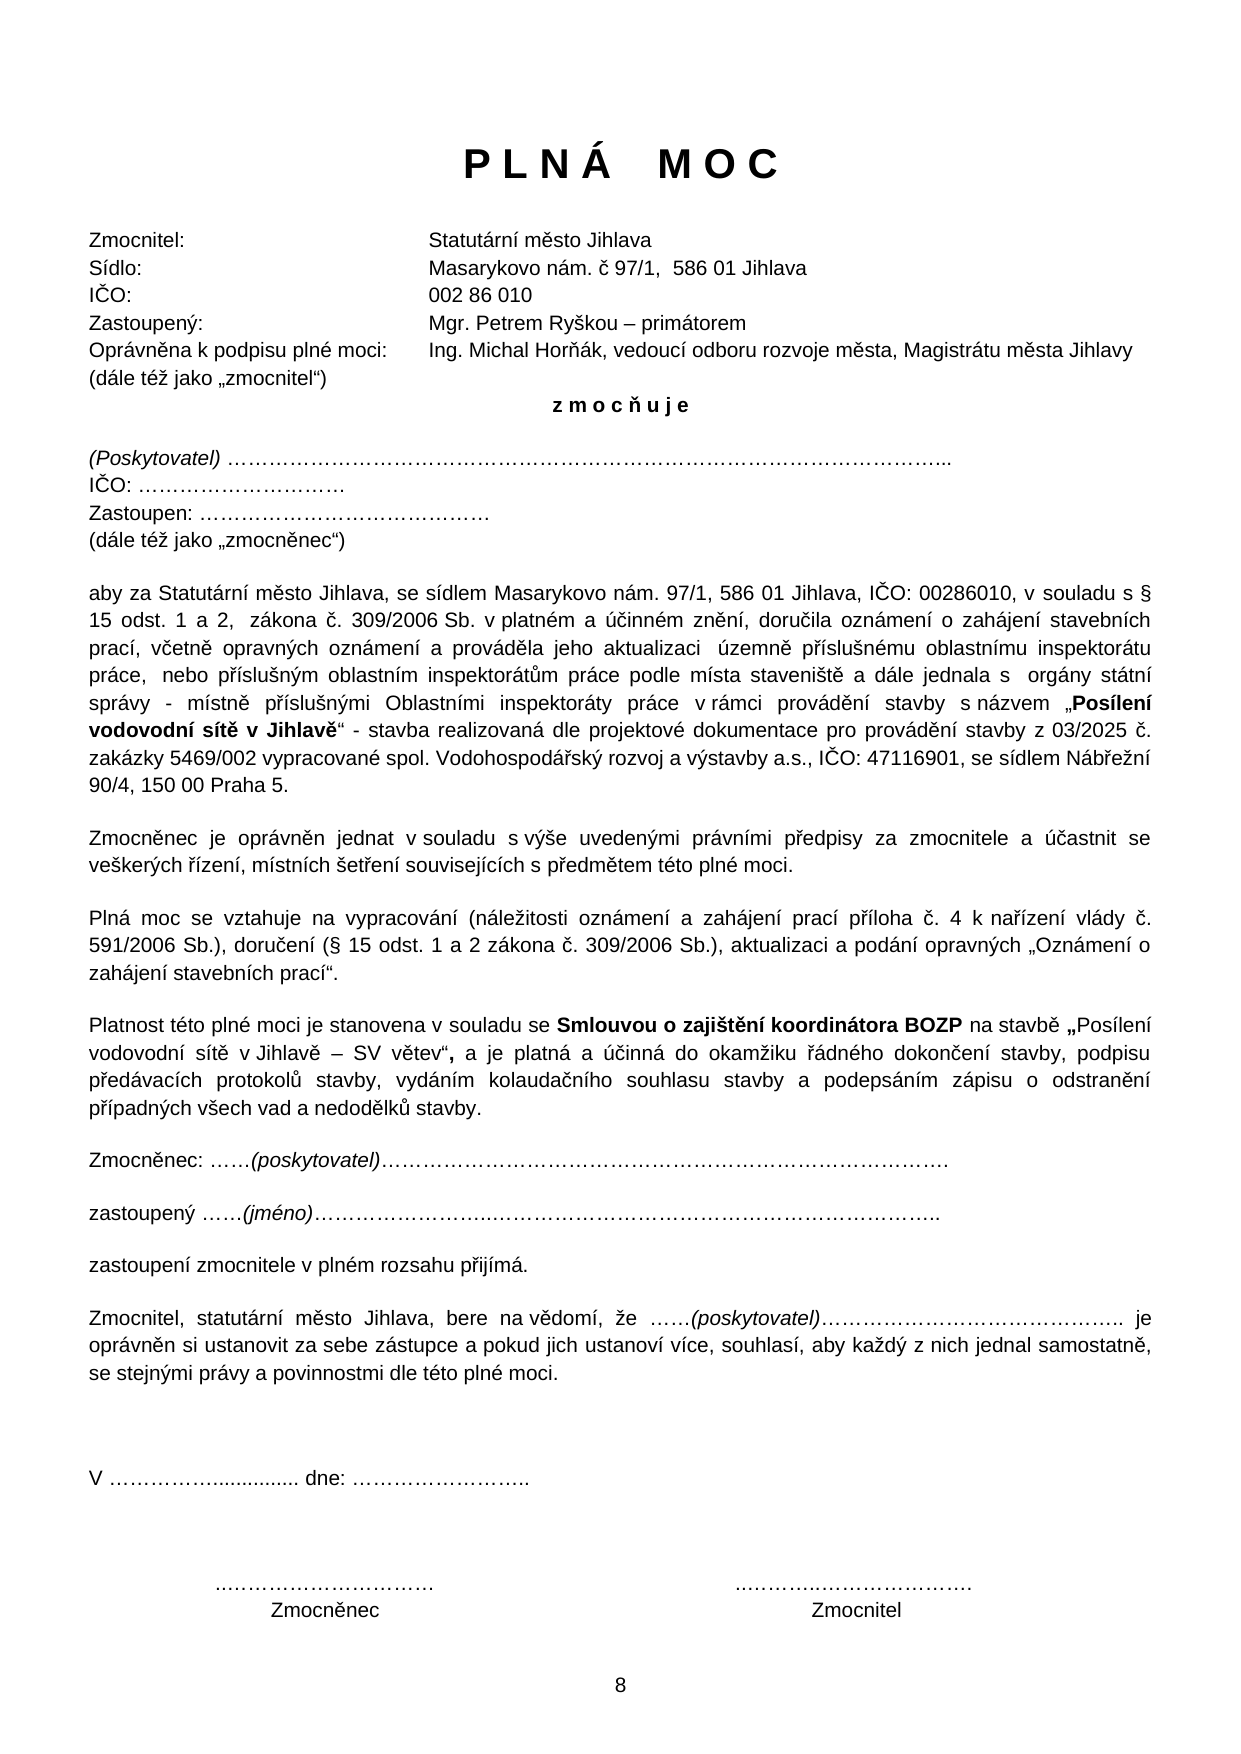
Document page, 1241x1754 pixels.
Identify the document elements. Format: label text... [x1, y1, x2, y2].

text V ……………............... dne: …………………….. [89, 1465, 1152, 1489]
text Zmocnitel: Statutární město Jihlava [89, 228, 1152, 252]
text (dále též jako „zmocněnec“) [89, 528, 1152, 552]
text Zmocněnec Zmocnitel [89, 1598, 1152, 1622]
text IČO: ………………………… [89, 473, 1152, 497]
text zastoupení zmocnitele v plném rozsahu přijímá. [89, 1253, 1152, 1277]
text (Poskytovatel) …………………………………………………………………………………………... [89, 445, 1152, 469]
text zastoupený ……(jméno)……………………..……………………………………………………….. [89, 1200, 1152, 1224]
text z m o c ň u j e [89, 393, 1152, 417]
text Zmocnitel, statutární město Jihlava, bere na vědomí, že ……(poskytovatel)…………………………………….. je oprávněn si ustanovit za sebe zástupce a pokud jich ustanoví více, souhlasí, aby každý z nich jednal samostatně, se stejnými právy a povinnostmi dle této plné moci. [89, 1305, 1152, 1384]
text Platnost této plné moci je stanovena v souladu se Smlouvou o zajištění koordinátora BOZP na stavbě „Posílení vodovodní sítě v Jihlavě – SV větev“, a je platná a účinná do okamžiku řádného dokončení stavby, podpisu předávacích protokolů stavby, vydáním kolaudačního souhlasu stavby a podepsáním zápisu o odstranění případných všech vad a nedodělků stavby. [89, 1013, 1152, 1119]
text Plná moc se vztahuje na vypracování (náležitosti oznámení a zahájení prací příloha č. 4 k nařízení vlády č. 591/2006 Sb.), doručení (§ 15 odst. 1 a 2 zákona č. 309/2006 Sb.), aktualizaci a podání opravných „Oznámení o zahájení stavebních prací“. [89, 905, 1152, 984]
text (dále též jako „zmocnitel“) [89, 365, 1152, 389]
text Zastoupený: Mgr. Petrem Ryškou – primátorem [89, 310, 1152, 334]
text Zmocněnec: ……(poskytovatel)………………………………………………………………………. [89, 1148, 1152, 1172]
text aby za Statutární město Jihlava, se sídlem Masarykovo nám. 97/1, 586 01 Jihlava, IČO: 00286010, v souladu s § 15 odst. 2, zákona č. 309/2006 Sb. v platném a účinném znění, doručila oznámení o zahájení stavebních prací, včetně opravných oznámení a prováděla jeho aktualizaci územně příslušnému oblastnímu inspektorátu práce, nebo příslušným oblastním inspektorátům práce podle místa staveniště a dále jednala s orgány státní správy - místně příslušnými Oblastními inspektoráty práce v rámci provádění stavby s názvem „Posílení vodovodní sítě v Jihlavě“ - stavba realizovaná dle projektové dokumentace pro provádění stavby z 03/2025 č. zakázky 5469/002 vypracované spol. Vodohospodářský rozvoj a výstavby a.s., IČO: 47116901, se sídlem Nábřežní 90/4, 150 00 Praha 5. [89, 580, 1152, 797]
text P L N Á M O C [89, 140, 1152, 188]
text Zastoupen: …………………………………… [89, 500, 1152, 524]
text Sídlo: Masarykovo nám. č 97/1, 586 01 Jihlava [89, 255, 1152, 279]
text Zmocněnec je oprávněn jednat v souladu s výše uvedenými právními předpisy za zmocnitele a účastnit se veškerých řízení, místních šetření souvisejících s předmětem této plné moci. [89, 825, 1152, 877]
text ..………………………… ..………..…………………. [89, 1570, 1152, 1594]
text Oprávněna k podpisu plné moci: Ing. Michal Horňák, vedoucí odboru rozvoje města, Magistrátu města Jihlavy [89, 338, 1152, 362]
text IČO: 002 86 010 [89, 283, 1152, 307]
